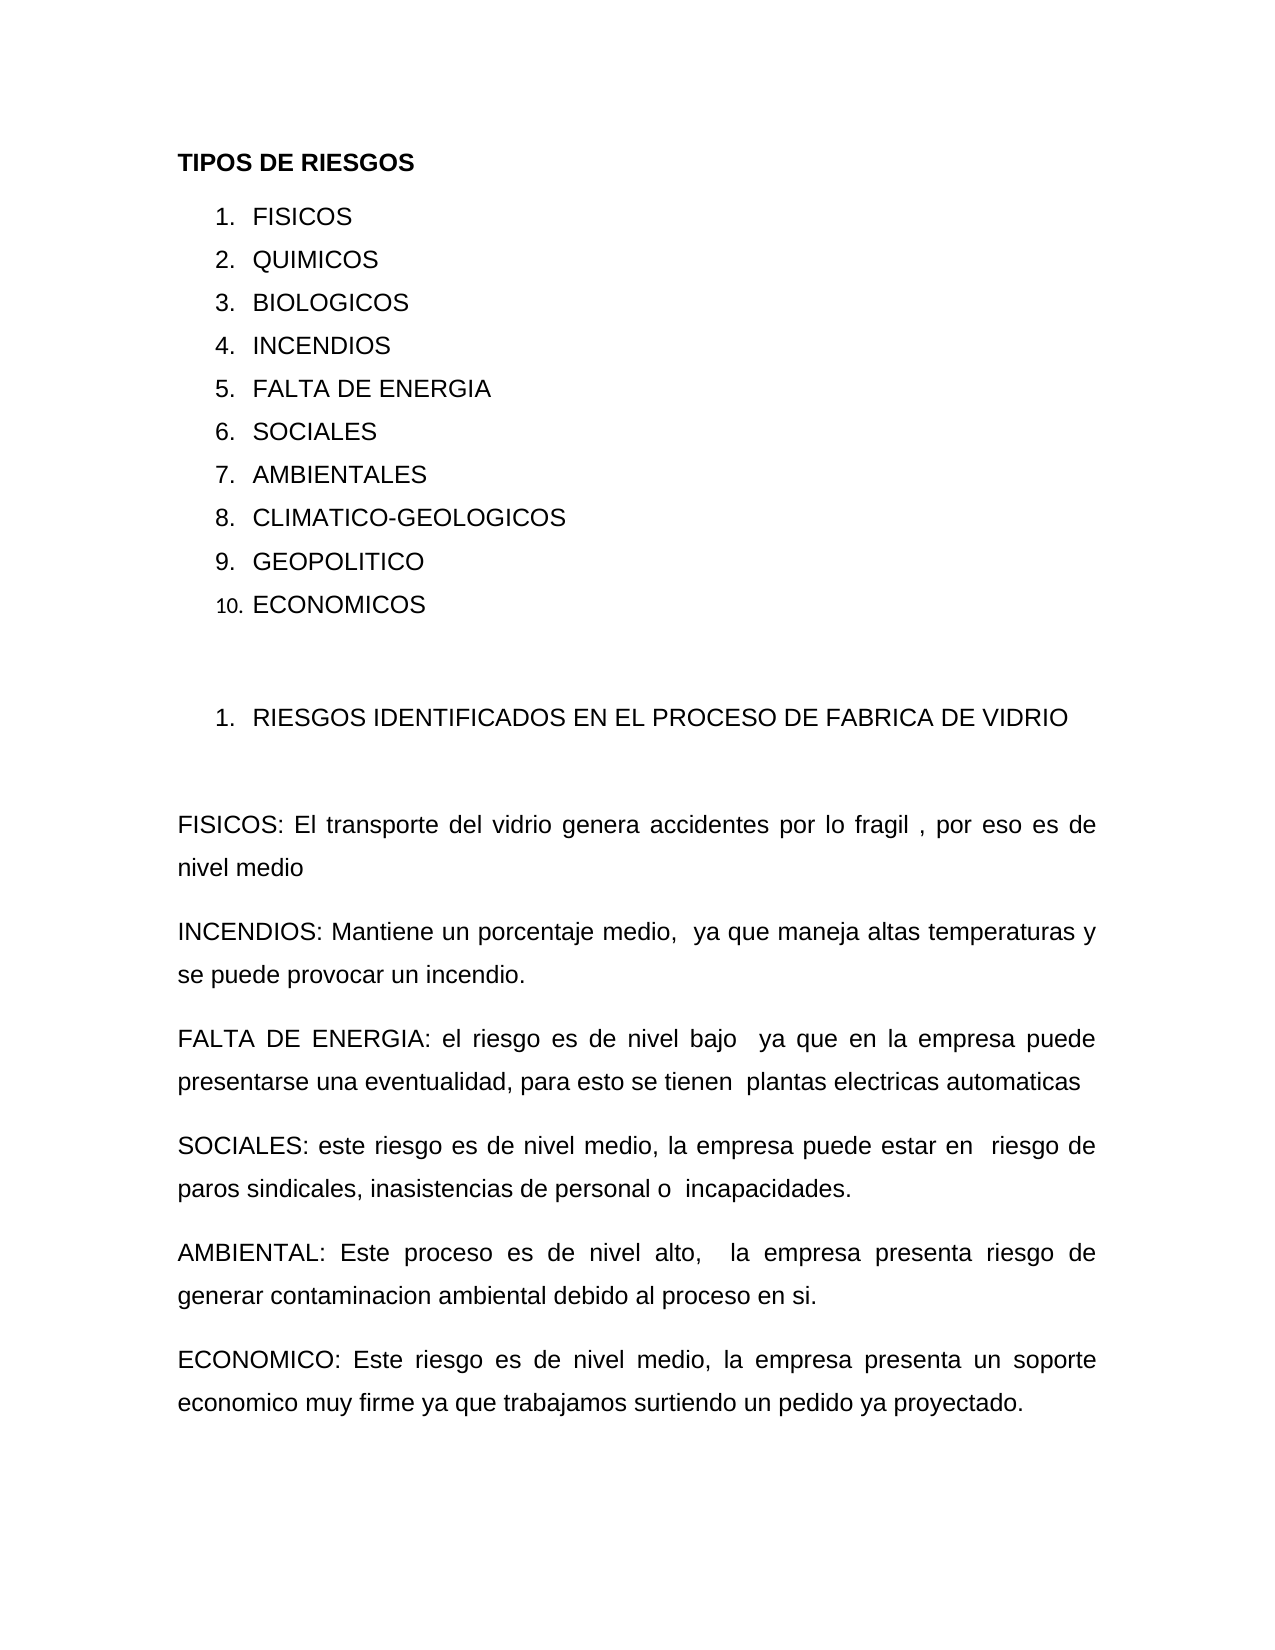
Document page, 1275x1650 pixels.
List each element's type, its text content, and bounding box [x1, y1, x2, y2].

list FALTA DE ENERGIA [215, 374, 1098, 403]
text ECONOMICO: Este riesgo es de nivel medio, la empresa presenta un soporte economico muy firme ya que trabajamos surtiendo un pedido ya proyectado. [177, 1345, 1098, 1417]
list FISICOS [215, 201, 1098, 230]
list CLIMATICO-GEOLOGICOS [215, 503, 1098, 532]
list AMBIENTALES [215, 460, 1098, 489]
list GEOPOLITICO [215, 546, 1098, 575]
list SOCIALES [215, 417, 1098, 446]
text FALTA DE ENERGIA: el riesgo es de nivel bajo ya que en la empresa puede presentarse una eventualidad, para esto se tienen plantas electricas automaticas [177, 1024, 1098, 1096]
list ECONOMICOS [215, 589, 1098, 619]
text TIPOS DE RIESGOS [177, 148, 1098, 176]
text SOCIALES: este riesgo es de nivel medio, la empresa puede estar en riesgo de paros sindicales, inasistencias de personal o incapacidades. [177, 1131, 1098, 1203]
list INCENDIOS [215, 331, 1098, 359]
text AMBIENTAL: Este proceso es de nivel alto, la empresa presenta riesgo de generar contaminacion ambiental debido al proceso en si. [177, 1238, 1098, 1310]
list QUIMICOS [215, 244, 1098, 273]
list BIOLOGICOS [215, 288, 1098, 316]
text INCENDIOS: Mantiene un porcentaje medio, ya que maneja altas temperaturas y se puede provocar un incendio. [177, 917, 1098, 988]
list RIESGOS IDENTIFICADOS EN EL PROCESO DE FABRICA DE VIDRIO [215, 702, 1098, 731]
text FISICOS: El transporte del vidrio genera accidentes por lo fragil , por eso es de nivel medio [177, 809, 1098, 881]
